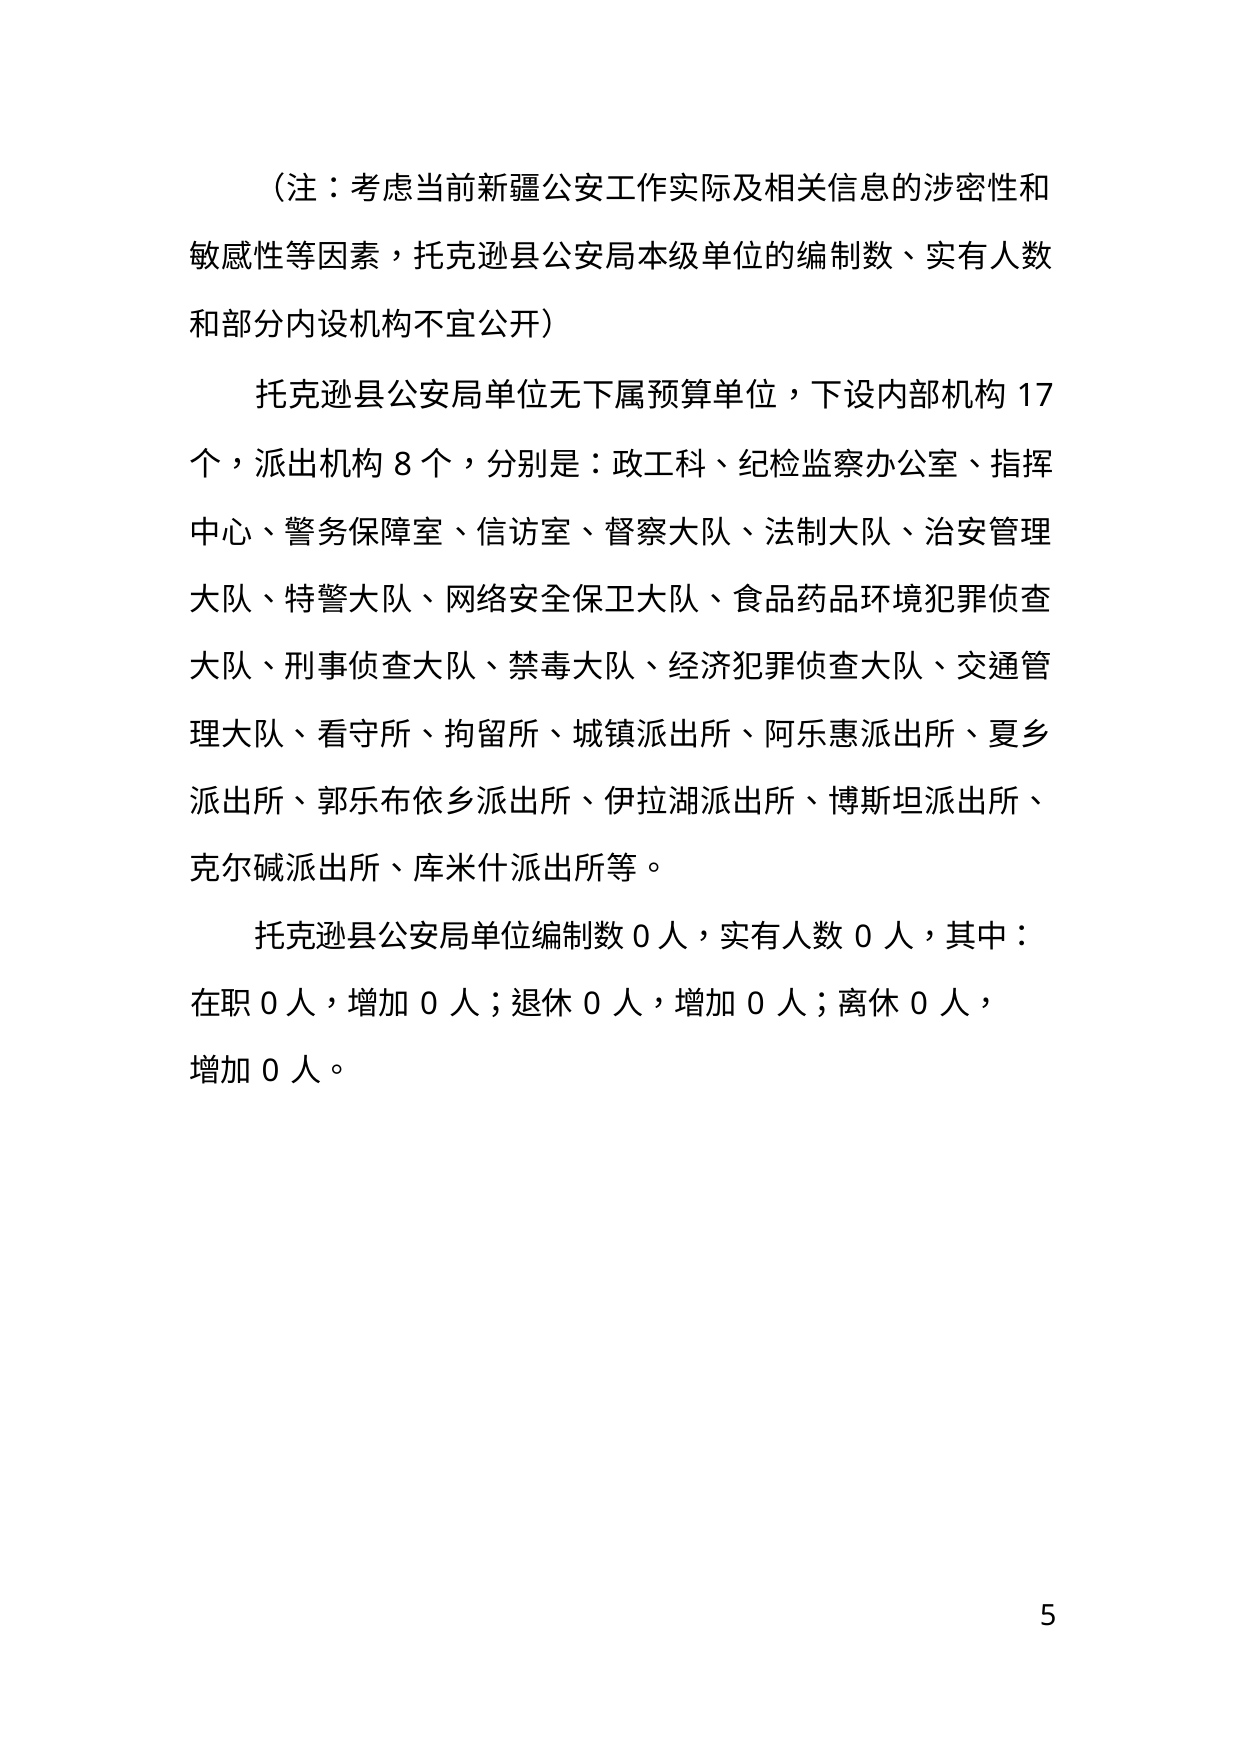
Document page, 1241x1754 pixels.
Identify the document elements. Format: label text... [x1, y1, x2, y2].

text 增加 0 人。 [189, 1049, 1062, 1090]
text 托克逊县公安局单位编制数 0 人，实有人数 0 人，其中： 在职 0 人，增加 0 人；退休 0 人，增加 0 人；离休 0 人， [190, 913, 1062, 1024]
text （注：考虑当前新疆公安工作实际及相关信息的涉密性和 敏感性等因素，托克逊县公安局本级单位的编制数、实有人数 和部分内设机构不宜公开） [189, 166, 1053, 345]
text 托克逊县公安局单位无下属预算单位，下设内部机构 17 个，派出机构 8 个，分别是：政工科、纪检监察办公室、指挥 中心、警务保障室、信访室、督察大队、法制大队、治安管理 大队、特警大队、网络安全保卫大队、食品药品环境犯罪侦查 大队、刑事侦查大队、禁毒大队、经济犯罪侦查大队、交通管 理大队、看守所、拘留所、城镇派出所、阿乐惠派出所、夏乡 派出所、郭乐布依乡派出所、伊拉湖派出所、博斯坦派出所、 克尔碱派出所、库米什派出所等。 [189, 372, 1054, 889]
